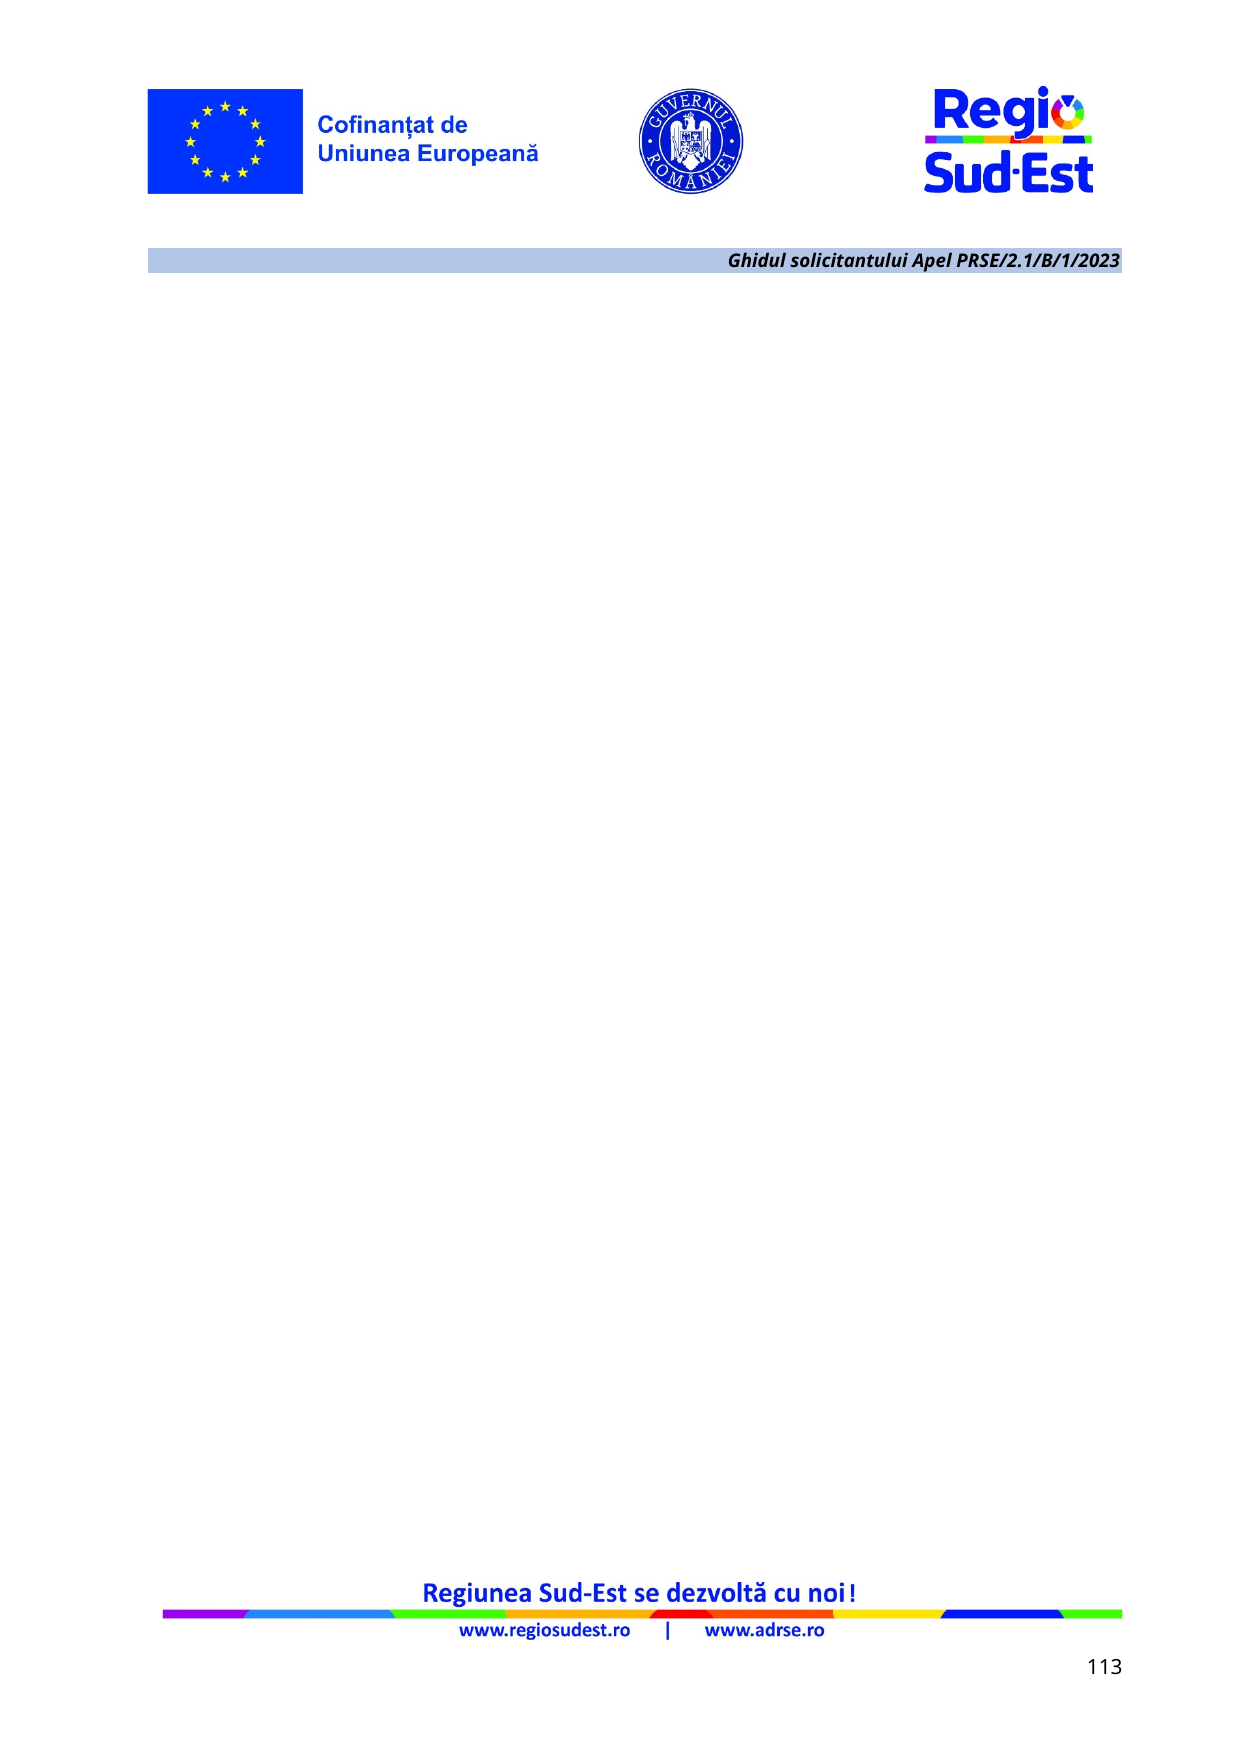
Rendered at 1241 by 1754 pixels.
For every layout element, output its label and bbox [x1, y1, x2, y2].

picture [147, 86, 1093, 195]
picture [162, 1582, 1123, 1640]
